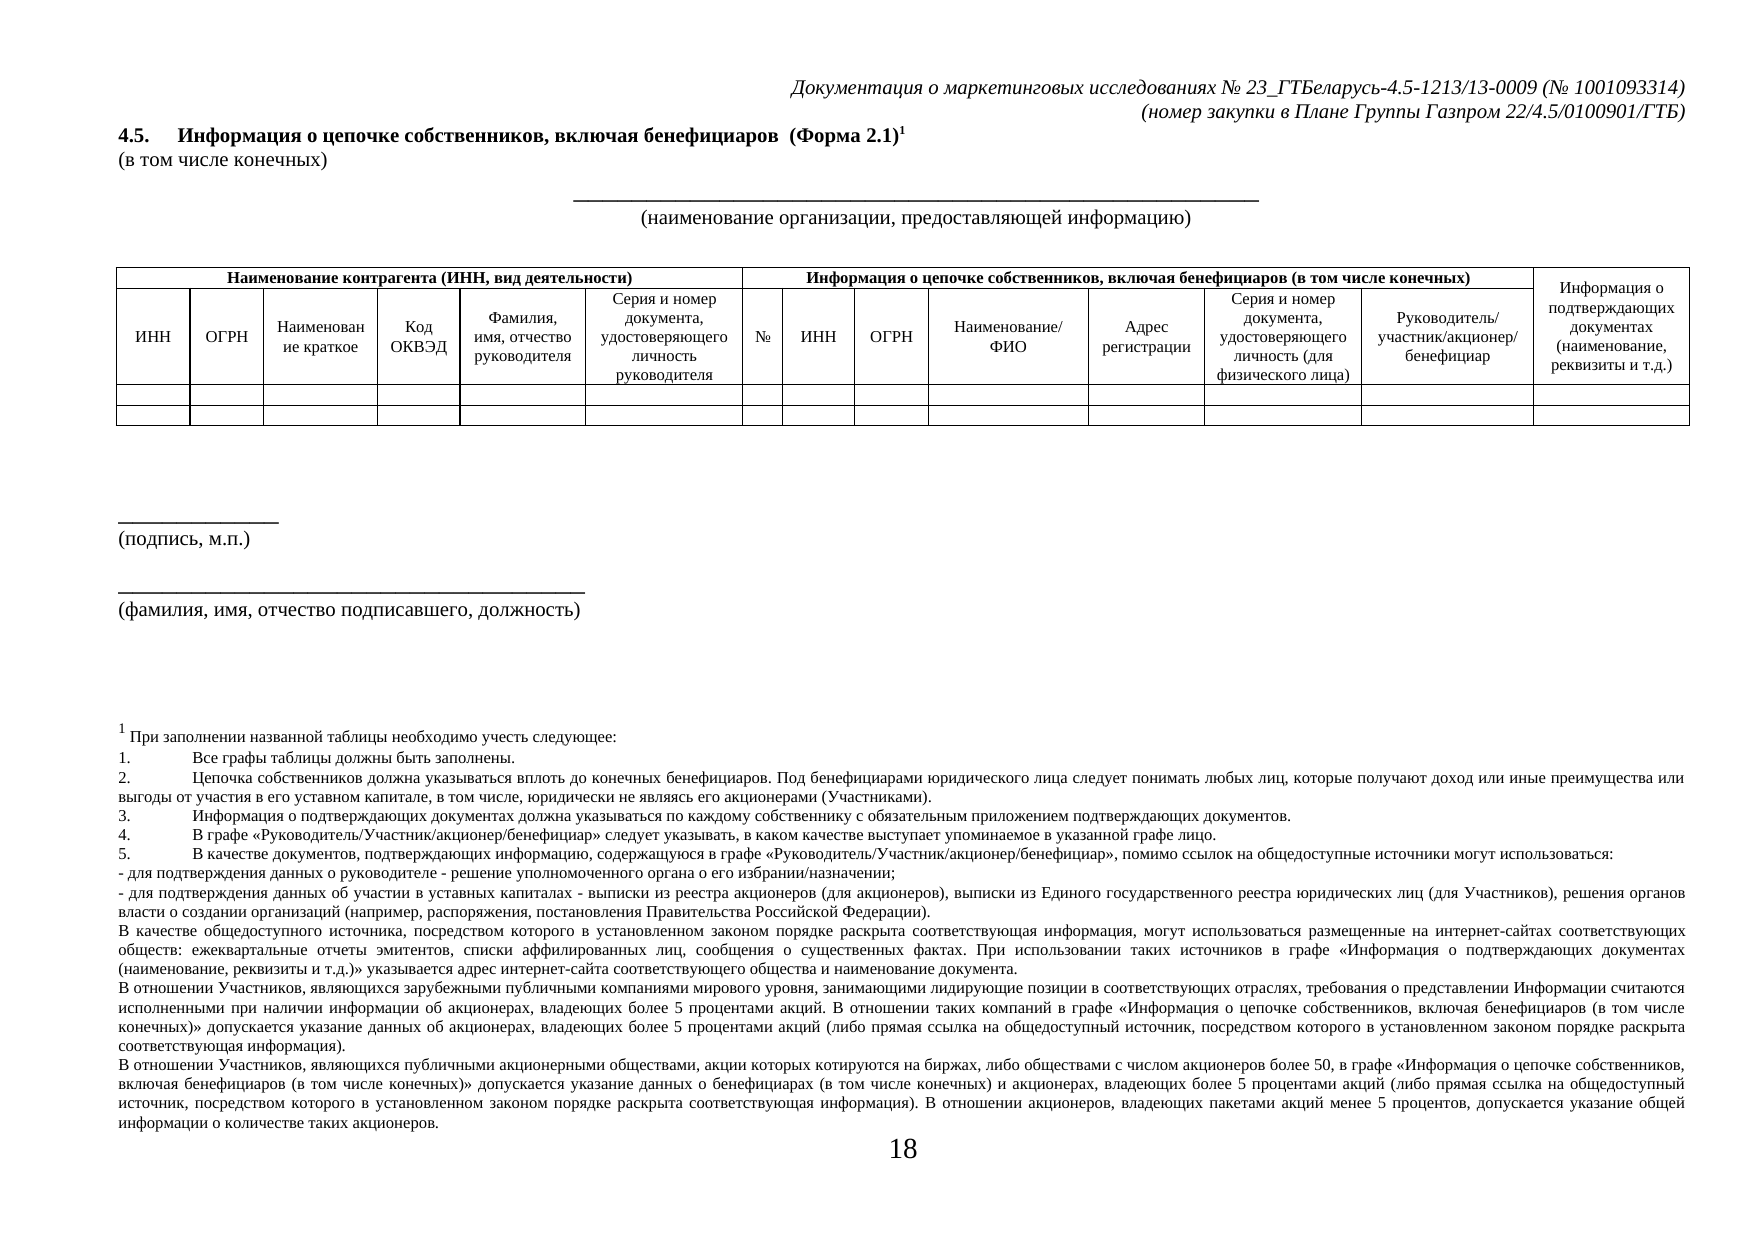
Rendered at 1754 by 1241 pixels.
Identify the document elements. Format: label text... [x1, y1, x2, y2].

table_cell [1089, 385, 1204, 404]
table_cell Фамилия, имя, отчество руководителя [461, 289, 585, 384]
table_cell Руководитель/ участник/акционер/ бенефициар [1362, 289, 1533, 384]
table_cell ИНН [117, 289, 189, 384]
text (в том числе конечных) [118, 147, 1687, 171]
table_header Наименование контрагента (ИНН, вид деятельности) [117, 268, 742, 287]
table_cell ОГРН [855, 289, 928, 384]
table_cell [1534, 406, 1689, 425]
table_cell [191, 406, 263, 425]
table_cell [586, 385, 742, 404]
table_cell [929, 406, 1088, 425]
table_cell [264, 406, 377, 425]
table_cell [855, 385, 928, 404]
table_cell Код ОКВЭД [378, 289, 459, 384]
text (фамилия, имя, отчество подписавшего, должность) [118, 596, 1687, 621]
table_cell Серия и номер документа, удостоверяющего личность руководителя [586, 289, 742, 384]
table_cell Серия и номер документа, удостоверяющего личность (для физического лица) [1205, 289, 1361, 384]
table_header Информация о цепочке собственников, включая бенефициаров (в том числе конечных) [743, 268, 1533, 287]
table_cell [117, 406, 189, 425]
table_cell [378, 385, 459, 404]
table_cell ОГРН [191, 289, 263, 384]
text (наименование организации, предоставляющей информацию) [144, 205, 1687, 229]
text ________________________________ [118, 563, 1687, 596]
table_cell [1534, 385, 1689, 404]
table_cell Адрес регистрации [1089, 289, 1204, 384]
table_cell [586, 406, 742, 425]
text _______________________________________________ [144, 171, 1687, 205]
table_cell [1362, 406, 1533, 425]
table_cell [117, 385, 189, 404]
text (подпись, м.п.) [118, 526, 1687, 550]
table_cell [461, 385, 585, 404]
table_cell [1205, 406, 1361, 425]
table_cell [461, 406, 585, 425]
table_cell [743, 385, 782, 404]
table_header Информация о подтверждающих документах (наименование, реквизиты и т.д.) [1534, 268, 1689, 384]
table_cell [1089, 406, 1204, 425]
table_cell [783, 385, 854, 404]
table_cell [743, 406, 782, 425]
table_cell [191, 385, 263, 404]
table_cell ИНН [783, 289, 854, 384]
text ___________ [118, 493, 1687, 526]
table_cell [1205, 385, 1361, 404]
table_cell Наименование краткое [264, 289, 377, 384]
table_cell Наименование/ ФИО [929, 289, 1088, 384]
table_cell № [743, 289, 782, 384]
table_cell [783, 406, 854, 425]
table_cell [264, 385, 377, 404]
list Информация о цепочке собственников, включая бенефициаров (Форма 2.1) [118, 123, 1687, 147]
table_cell [1362, 385, 1533, 404]
table_cell [929, 385, 1088, 404]
table_cell [378, 406, 459, 425]
table_cell [855, 406, 928, 425]
